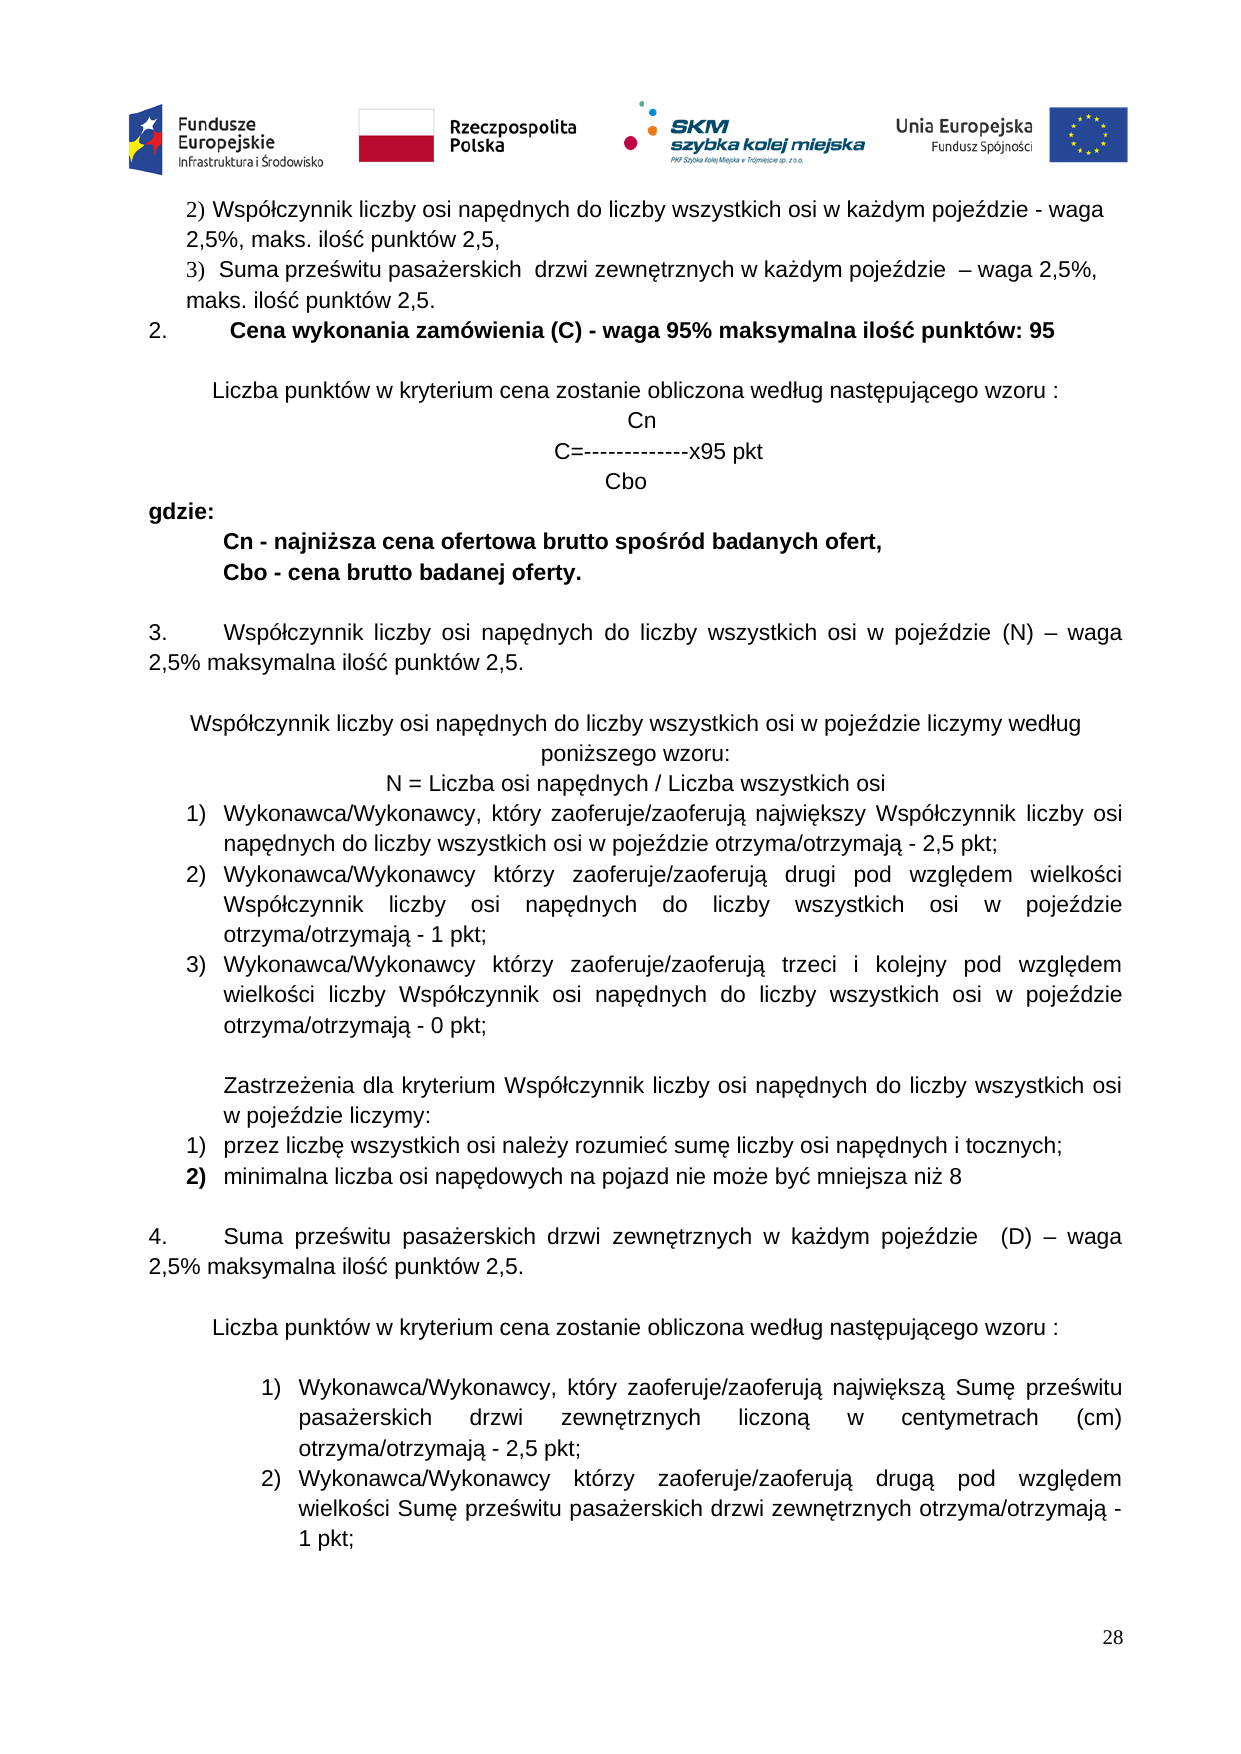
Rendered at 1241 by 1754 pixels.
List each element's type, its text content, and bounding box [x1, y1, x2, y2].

list Wykonawca/Wykonawcy, który zaoferuje/zaoferują największą Sumę prześwitu pasażerskich drzwi zewnętrznych liczoną w centymetrach (cm) otrzyma/otrzymają - 2,5 pkt; [261, 1374, 1122, 1461]
text Cn - najniższa cena ofertowa brutto spośród badanych ofert, [223, 528, 882, 554]
text Współczynnik liczby osi napędnych do liczby wszystkich osi w pojeździe liczymy według poniższego wzoru: [148, 709, 1122, 766]
picture [118, 73, 1144, 196]
text Liczba punktów w kryterium cena zostanie obliczona według następującego wzoru : [148, 1314, 1122, 1340]
text Zastrzeżenia dla kryterium Współczynnik liczby osi napędnych do liczby wszystkich osi w pojeździe liczymy: [223, 1072, 1122, 1128]
list Współczynnik liczby osi napędnych do liczby wszystkich osi w każdym pojeździe - waga 2,5%, maks. ilość punktów 2,5, [186, 196, 1122, 252]
text Cbo - cena brutto badanej oferty. [223, 558, 882, 585]
list Wykonawca/Wykonawcy którzy zaoferuje/zaoferują drugą pod względem wielkości Sumę prześwitu pasażerskich drzwi zewnętrznych otrzyma/otrzymają - 1 pkt; [261, 1465, 1122, 1551]
text Cn [148, 407, 1122, 434]
list Wykonawca/Wykonawcy którzy zaoferuje/zaoferują drugi pod względem wielkości Współczynnik liczby osi napędnych do liczby wszystkich osi w pojeździe otrzyma/otrzymają - 1 pkt; [186, 861, 1122, 947]
list przez liczbę wszystkich osi należy rozumieć sumę liczby osi napędnych i tocznych; [186, 1132, 1122, 1159]
list Cena wykonania zamówienia (C) - waga 95% maksymalna ilość punktów: 95 [148, 317, 1122, 343]
list minimalna liczba osi napędowych na pojazd nie może być mniejsza niż 8 [186, 1163, 1122, 1189]
list Suma prześwitu pasażerskich drzwi zewnętrznych w każdym pojeździe (D) – waga 2,5% maksymalna ilość punktów 2,5. [148, 1223, 1122, 1279]
list Współczynnik liczby osi napędnych do liczby wszystkich osi w pojeździe (N) – waga 2,5% maksymalna ilość punktów 2,5. [148, 619, 1122, 675]
text Liczba punktów w kryterium cena zostanie obliczona według następującego wzoru : [148, 377, 1122, 403]
list Wykonawca/Wykonawcy którzy zaoferuje/zaoferują trzeci i kolejny pod względem wielkości liczby Współczynnik osi napędnych do liczby wszystkich osi w pojeździe otrzyma/otrzymają - 0 pkt; [186, 951, 1122, 1038]
text N = Liczba osi napędnych / Liczba wszystkich osi [148, 770, 1122, 796]
list Wykonawca/Wykonawcy, który zaoferuje/zaoferują największy Współczynnik liczby osi napędnych do liczby wszystkich osi w pojeździe otrzyma/otrzymają - 2,5 pkt; [186, 800, 1122, 857]
text Cbo [554, 468, 1122, 494]
text gdzie: [148, 498, 1122, 524]
text C= x95 pkt [554, 438, 1122, 464]
list Suma prześwitu pasażerskich drzwi zewnętrznych w każdym pojeździe – waga 2,5%, maks. ilość punktów 2,5. [186, 256, 1122, 313]
